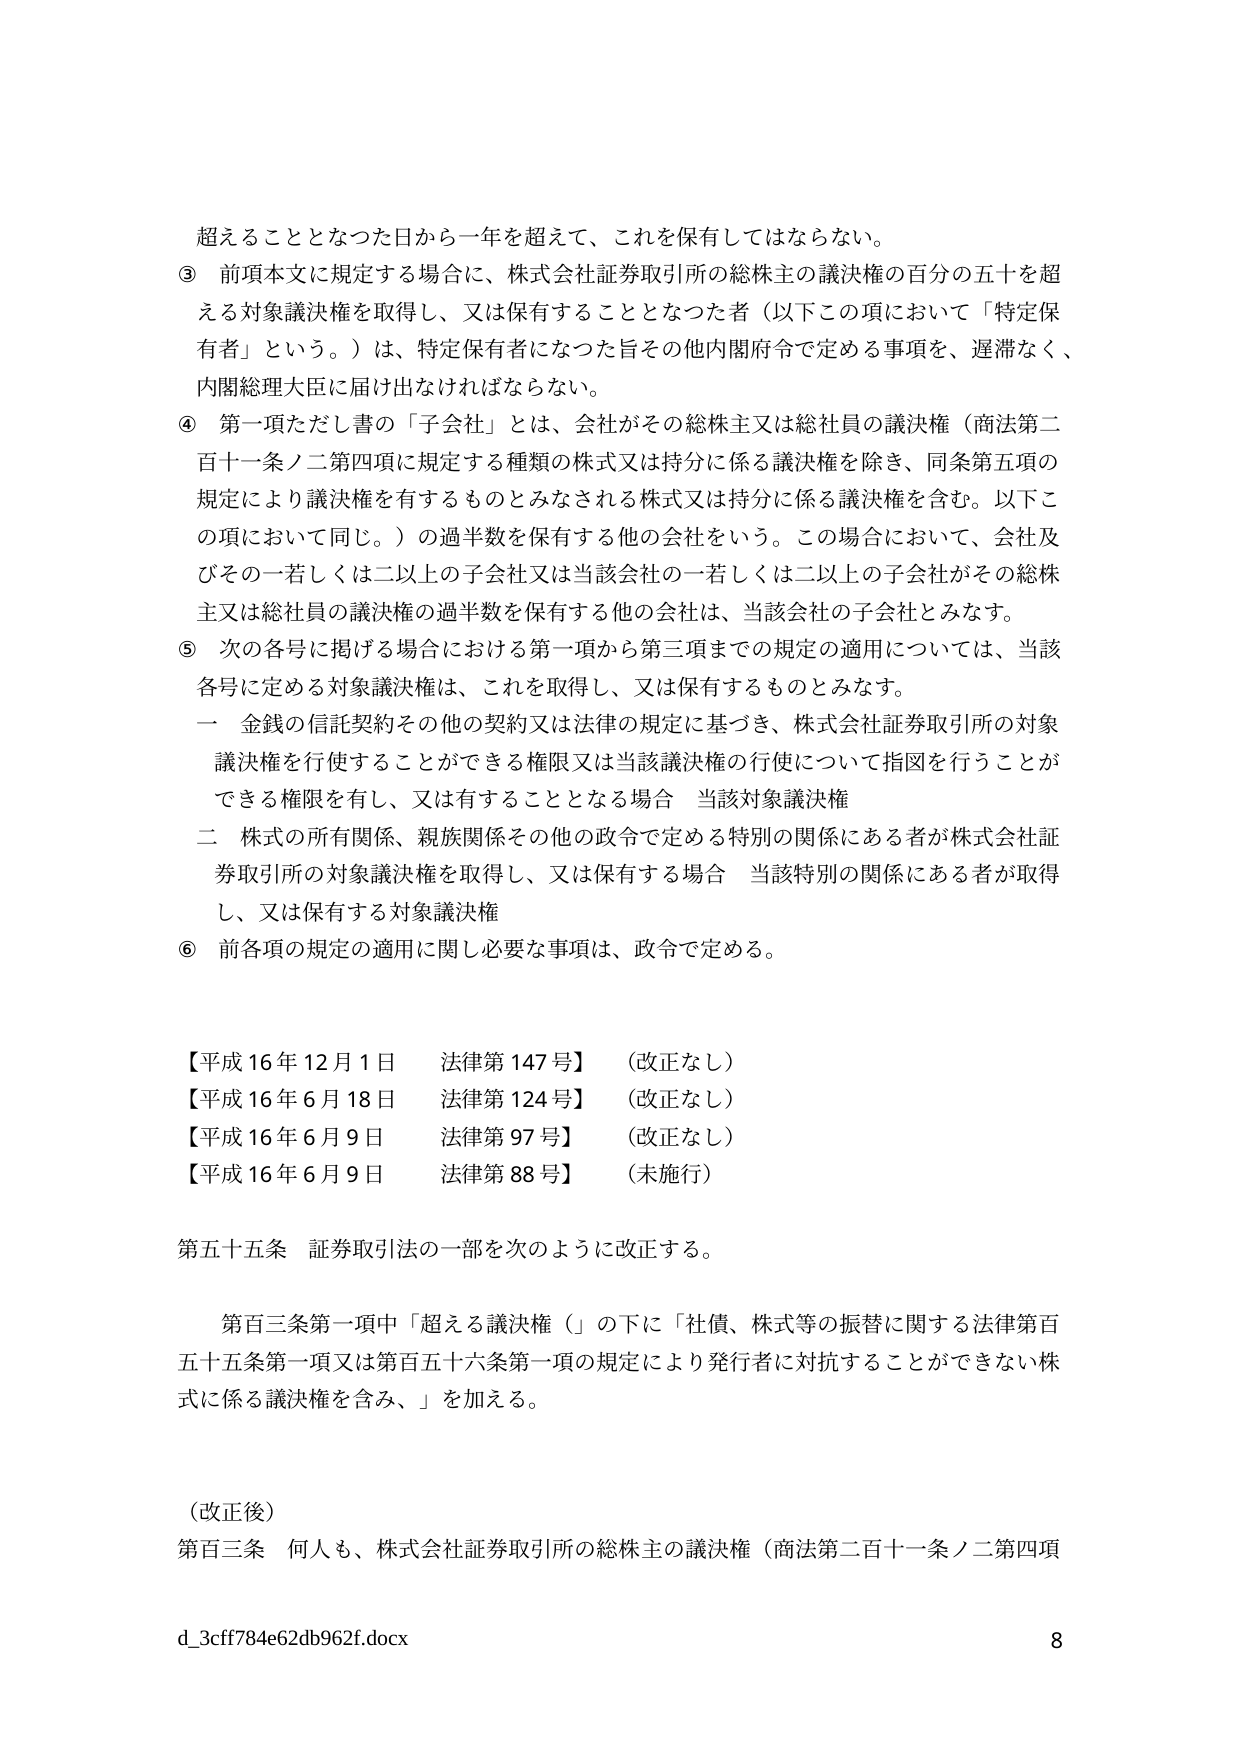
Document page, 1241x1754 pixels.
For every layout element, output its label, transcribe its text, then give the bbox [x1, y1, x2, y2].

text 一 金銭の信託契約その他の契約又は法律の規定に基づき、株式会社証券取引所の対象議決権を行使することができる権限又は当該議決権の行使について指図を行うことができる権限を有し、又は有することとなる場合 当該対象議決権 [196, 704, 1063, 817]
text 【平成16年6月18日 法律第124号】 （改正なし） [177, 1079, 1063, 1117]
text 二 株式の所有関係、親族関係その他の政令で定める特別の関係にある者が株式会社証券取引所の対象議決権を取得し、又は保有する場合 当該特別の関係にある者が取得し、又は保有する対象議決権 [196, 817, 1063, 929]
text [177, 217, 1063, 254]
text 第百三条第一項中「超える議決権（」の下に「社債、株式等の振替に関する法律第百五十五条第一項又は第百五十六条第一項の規定により発行者に対抗することができない株式に係る議決権を含み、」を加える。 [177, 1304, 1063, 1417]
text ⑥ 前各項の規定の適用に関し必要な事項は、政令で定める。 [177, 929, 1063, 967]
text （改正後） [177, 1492, 1063, 1529]
text 【平成16年12月1日 法律第147号】 （改正なし） [177, 1042, 1063, 1079]
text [177, 1529, 1063, 1567]
text 【平成16年6月9日 法律第97号】 （改正なし） [177, 1117, 1063, 1154]
text 【平成16年6月9日 法律第88号】 （未施行） [177, 1154, 1063, 1192]
text 第五十五条 証券取引法の一部を次のように改正する。 [177, 1229, 1063, 1267]
text ③ 前項本文に規定する場合に、株式会社証券取引所の総株主の議決権の百分の五十を超える対象議決権を取得し、又は保有することとなつた者（以下この項において「特定保有者」という。）は、特定保有者になつた旨その他内閣府令で定める事項を、遅滞なく、内閣総理大臣に届け出なければならない。 [177, 254, 1063, 404]
text ⑤ 次の各号に掲げる場合における第一項から第三項までの規定の適用については、当該各号に定める対象議決権は、これを取得し、又は保有するものとみなす。 [177, 629, 1063, 704]
text ④ 第一項ただし書の「子会社」とは、会社がその総株主又は総社員の議決権（商法第二百十一条ノ二第四項に規定する種類の株式又は持分に係る議決権を除き、同条第五項の規定により議決権を有するものとみなされる株式又は持分に係る議決権を含む。以下この項において同じ。）の過半数を保有する他の会社をいう。この場合において、会社及びその一若しくは二以上の子会社又は当該会社の一若しくは二以上の子会社がその総株主又は総社員の議決権の過半数を保有する他の会社は、当該会社の子会社とみなす。 [177, 404, 1063, 629]
